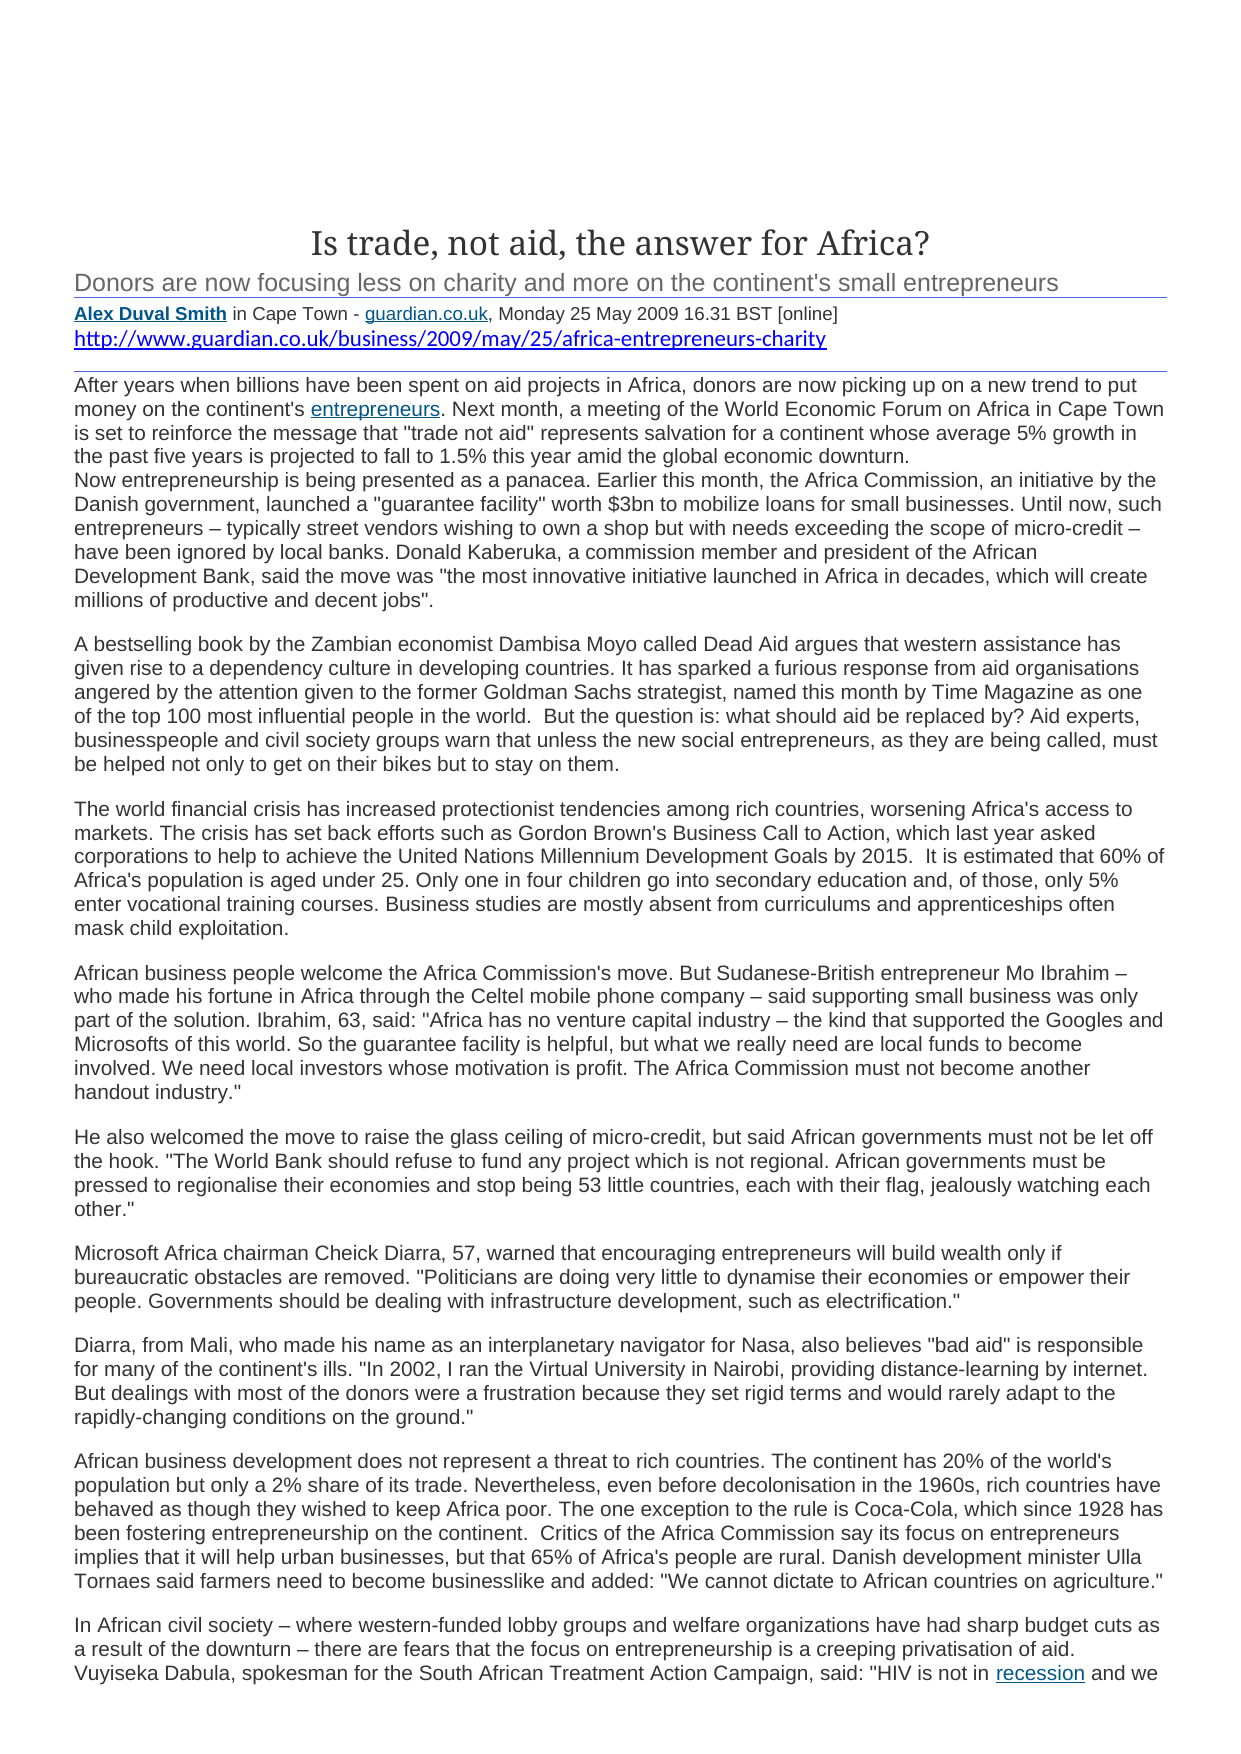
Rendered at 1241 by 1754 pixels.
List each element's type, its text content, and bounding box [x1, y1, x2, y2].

text After years when billions have been spent on aid projects in Africa, donors are now picking up on a new trend to put money on the continent's entrepreneurs. Next month, a meeting of the World Economic Forum on Africa in Cape Town is set to reinforce the message that "trade not aid'' represents salvation for a continent whose average 5% growth in the past five years is projected to fall to 1.5% this year amid the global economic downturn. [74, 372, 1167, 468]
text A bestselling book by the Zambian economist Dambisa Moyo called Dead Aid argues that western assistance has given rise to a dependency culture in developing countries. It has sparked a furious response from aid organisations angered by the attention given to the former Goldman Sachs strategist, named this month by Time Magazine as one of the top 100 most influential people in the world. But the question is: what should aid be replaced by? Aid experts, businesspeople and civil society groups warn that unless the new social entrepreneurs, as they are being called, must be helped not only to get on their bikes but to stay on them. [74, 632, 1167, 776]
text African business development does not represent a threat to rich countries. The continent has 20% of the world's population but only a 2% share of its trade. Nevertheless, even before decolonisation in the 1960s, rich countries have behaved as though they wished to keep Africa poor. The one exception to the rule is Coca-Cola, which since 1928 has been fostering entrepreneurship on the continent. Critics of the Africa Commission say its focus on entrepreneurs implies that it will help urban businesses, but that 65% of Africa's people are rural. Danish development minister Ulla Tornaes said farmers need to become businesslike and added: "We cannot dictate to African countries on agriculture." [74, 1449, 1167, 1593]
text Diarra, from Mali, who made his name as an interplanetary navigator for Nasa, also believes "bad aid" is responsible for many of the continent's ills. "In 2002, I ran the Virtual University in Nairobi, providing distance-learning by internet. But dealings with most of the donors were a frustration because they set rigid terms and would rarely adapt to the rapidly-changing conditions on the ground." [74, 1333, 1167, 1429]
text He also welcomed the move to raise the glass ceiling of micro-credit, but said African governments must not be let off the hook. "The World Bank should refuse to fund any project which is not regional. African governments must be pressed to regionalise their economies and stop being 53 little countries, each with their flag, jealously watching each other." [74, 1124, 1167, 1220]
text Microsoft Africa chairman Cheick Diarra, 57, warned that encouraging entrepreneurs will build wealth only if bureaucratic obstacles are removed. "Politicians are doing very little to dynamise their economies or empower their people. Governments should be dealing with infrastructure development, such as electrification." [74, 1241, 1167, 1312]
text Alex Duval Smith in Cape Town - guardian.co.uk, Monday 25 May 2009 16.31 BST [online] http://www.guardian.co.uk/business/2009/may/25/africa-entrepreneurs-charity [74, 298, 1167, 371]
text African business people welcome the Africa Commission's move. But Sudanese-British entrepreneur Mo Ibrahim – who made his fortune in Africa through the Celtel mobile phone company – said supporting small business was only part of the solution. Ibrahim, 63, said: "Africa has no venture capital industry – the kind that supported the Googles and Microsofts of this world. So the guarantee facility is helpful, but what we really need are local funds to become involved. We need local investors whose motivation is profit. The Africa Commission must not become another handout industry." [74, 960, 1167, 1104]
text Donors are now focusing less on charity and more on the continent's small entrepreneurs [74, 268, 1167, 297]
text The world financial crisis has increased protectionist tendencies among rich countries, worsening Africa's access to markets. The crisis has set back efforts such as Gordon Brown's Business Call to Action, which last year asked corporations to help to achieve the United Nations Millennium Development Goals by 2015. It is estimated that 60% of Africa's population is aged under 25. Only one in four children go into secondary education and, of those, only 5% enter vocational training courses. Business studies are mostly absent from curriculums and apprenticeships often mask child exploitation. [74, 796, 1167, 940]
text Is trade, not aid, the answer for Africa? [74, 219, 1167, 265]
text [74, 1613, 1167, 1685]
text Now entrepreneurship is being presented as a panacea. Earlier this month, the Africa Commission, an initiative by the Danish government, launched a "guarantee facility" worth $3bn to mobilize loans for small businesses. Until now, such entrepreneurs – typically street vendors wishing to own a shop but with needs exceeding the scope of micro-credit – have been ignored by local banks. Donald Kaberuka, a commission member and president of the African Development Bank, said the move was "the most innovative initiative launched in Africa in decades, which will create millions of productive and decent jobs". [74, 468, 1167, 612]
